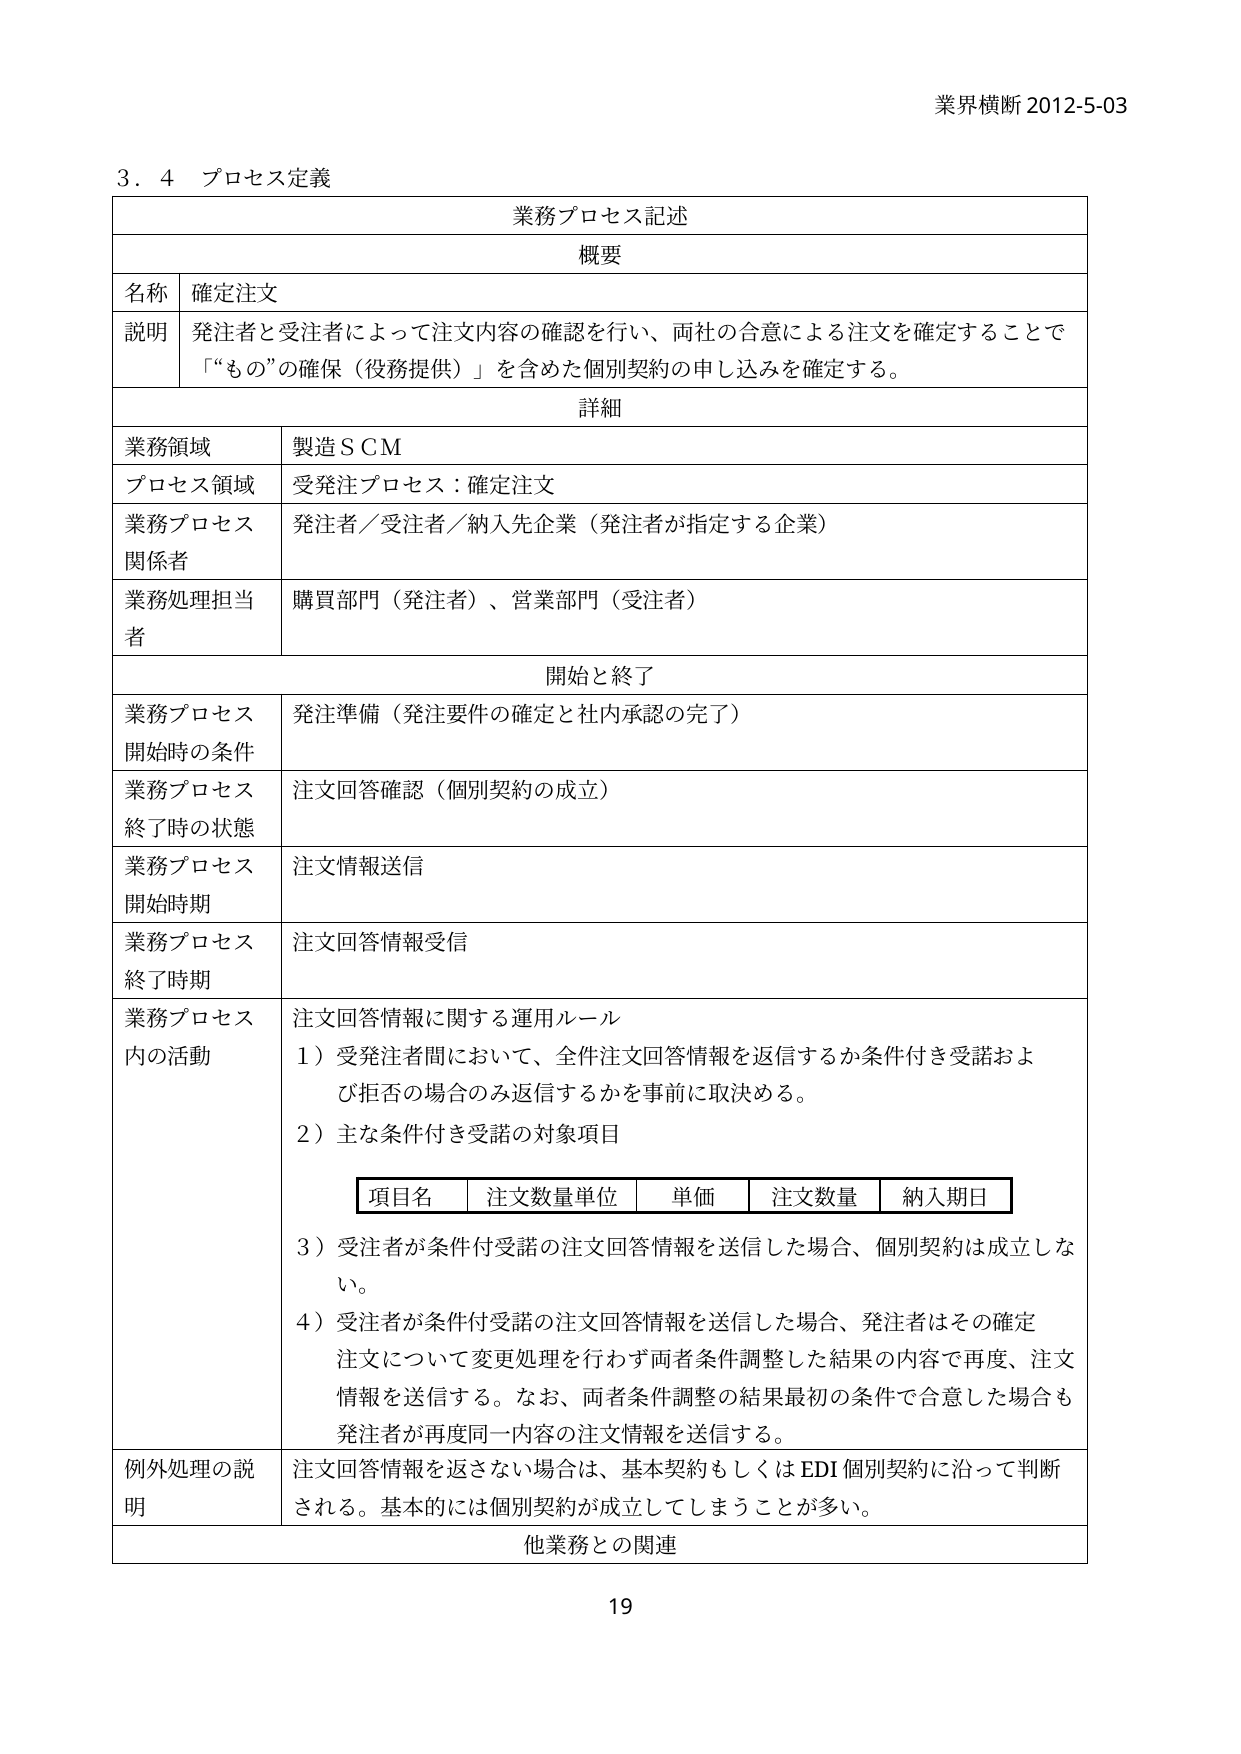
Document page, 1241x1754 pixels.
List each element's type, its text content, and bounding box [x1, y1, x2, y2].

table_cell 注文回答情報を返さない場合は、基本契約もしくはEDI個別契約に沿って判断される。基本的には個別契約が成立してしまうことが多い。 [282, 1450, 1087, 1525]
table_cell 業務プロセス 内の活動 [113, 999, 281, 1449]
table_cell 他業務との関連 [113, 1526, 1087, 1563]
table_cell プロセス領域 [113, 465, 281, 503]
table_cell 発注準備（発注要件の確定と社内承認の完了） [282, 695, 1087, 769]
table_header 業務プロセス記述 [113, 197, 1087, 234]
table_cell 概要 [113, 235, 1087, 273]
table_cell 開始と終了 [113, 656, 1087, 693]
table_cell 業務プロセス 関係者 [113, 504, 281, 579]
table_cell 購買部門（発注者）、営業部門（受注者） [282, 580, 1087, 655]
table_cell 注文回答情報受信 [282, 923, 1087, 998]
table_cell 業務プロセス 開始時の条件 [113, 695, 281, 769]
table_cell 受発注プロセス：確定注文 [282, 465, 1087, 503]
table_cell 詳細 [113, 388, 1087, 426]
table_cell 発注者と受注者によって注文内容の確認を行い、両社の合意による注文を確定することで「“もの”の確保（役務提供）」を含めた個別契約の申し込みを確定する。 [180, 312, 1087, 387]
table_cell 業務領域 [113, 427, 281, 464]
table_cell 製造ＳＣＭ [282, 427, 1087, 464]
table_cell 説明 [113, 312, 179, 387]
table_cell 業務プロセス 終了時期 [113, 923, 281, 998]
table_cell 例外処理の説明 [113, 1450, 281, 1525]
table_cell 注文回答確認（個別契約の成立） [282, 771, 1087, 846]
table_cell 業務プロセス 開始時期 [113, 847, 281, 922]
table_cell 発注者／受注者／納入先企業（発注者が指定する企業） [282, 504, 1087, 579]
table_cell 注文回答情報に関する運用ルール １）受発注者間において、全件注文回答情報を返信するか条件付き受諾およ び拒否の場合のみ返信するかを事前に取決める。 ２）主な条件付き受諾の対象項目 ３）受注者が条件付受諾の注文回答情報を送信した場合、個別契約は成立しない。 ４）受注者が条件付受諾の注文回答情報を送信した場合、発注者はその確定 注文について変更処理を行わず両者条件調整した結果の内容で再度、注文情報を送信する。なお、両者条件調整の結果最初の条件で合意した場合も発注者が再度同一内容の注文情報を送信する。 [282, 999, 1087, 1449]
table_cell 注文情報送信 [282, 847, 1087, 922]
subtitle ３．４ プロセス定義 [112, 158, 1128, 196]
table_cell 名称 [113, 274, 179, 311]
table_cell 確定注文 [180, 274, 1087, 311]
table_cell 業務処理担当者 [113, 580, 281, 655]
table_cell 業務プロセス 終了時の状態 [113, 771, 281, 846]
